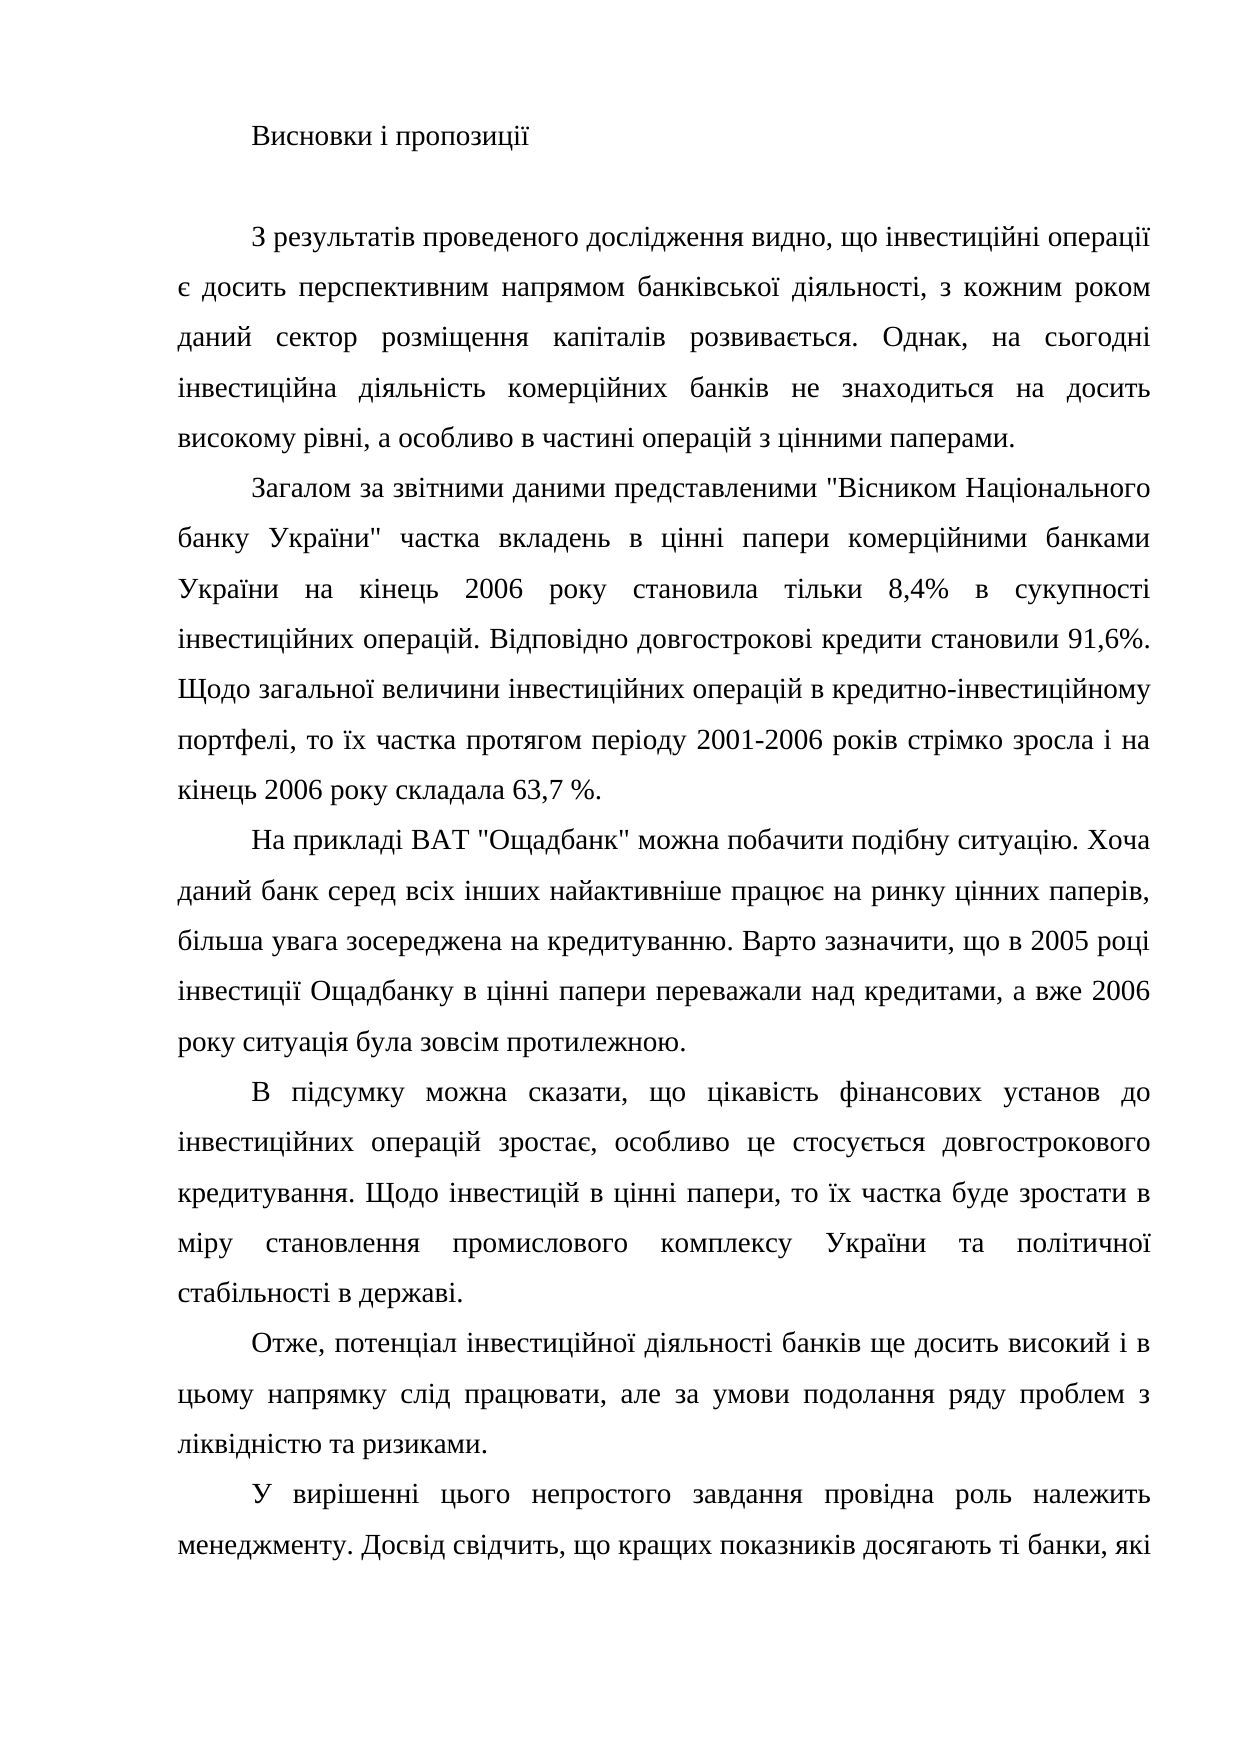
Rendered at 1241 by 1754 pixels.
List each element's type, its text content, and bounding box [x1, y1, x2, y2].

text На прикладі ВАТ "Ощадбанк" можна побачити подібну ситуацію. Хоча даний банк серед всіх інших найактивніше працює на ринку цінних паперів, більша увага зосереджена на кредитуванню. Варто зазначити, що в 2005 році інвестиції Ощадбанку в цінні папери переважали над кредитами, а вже 2006 року ситуація була зовсім протилежною. [177, 822, 1152, 1057]
text З результатів проведеного дослідження видно, що інвестиційні операції є досить перспективним напрямом банківської діяльності, з кожним роком даний сектор розміщення капіталів розвивається. Однак, на сьогодні інвестиційна діяльність комерційних банків не знаходиться на досить високому рівні, а особливо в частині операцій з цінними паперами. [177, 219, 1152, 453]
text Загалом за звітними даними представленими "Вісником Національного банку України" частка вкладень в цінні папери комерційними банками України на кінець 2006 року становила тільки 8,4% в сукупності інвестиційних операцій. Відповідно довгострокові кредити становили 91,6%. Щодо загальної величини інвестиційних операцій в кредитно-інвестиційному портфелі, то їх частка протягом періоду 2001-2006 років стрімко зросла і на кінець 2006 року складала 63,7 %. [177, 470, 1152, 806]
text В підсумку можна сказати, що цікавість фінансових установ до інвестиційних операцій зростає, особливо це стосується довгострокового кредитування. Щодо інвестицій в цінні папери, то їх частка буде зростати в міру становлення промислового комплексу України та політичної стабільності в державі. [177, 1074, 1152, 1309]
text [177, 1477, 1152, 1560]
subtitle Висновки і пропозиції [177, 118, 1152, 152]
text Отже, потенціал інвестиційної діяльності банків ще досить високий і в цьому напрямку слід працювати, але за умови подолання ряду проблем з ліквідністю та ризиками. [177, 1326, 1152, 1460]
